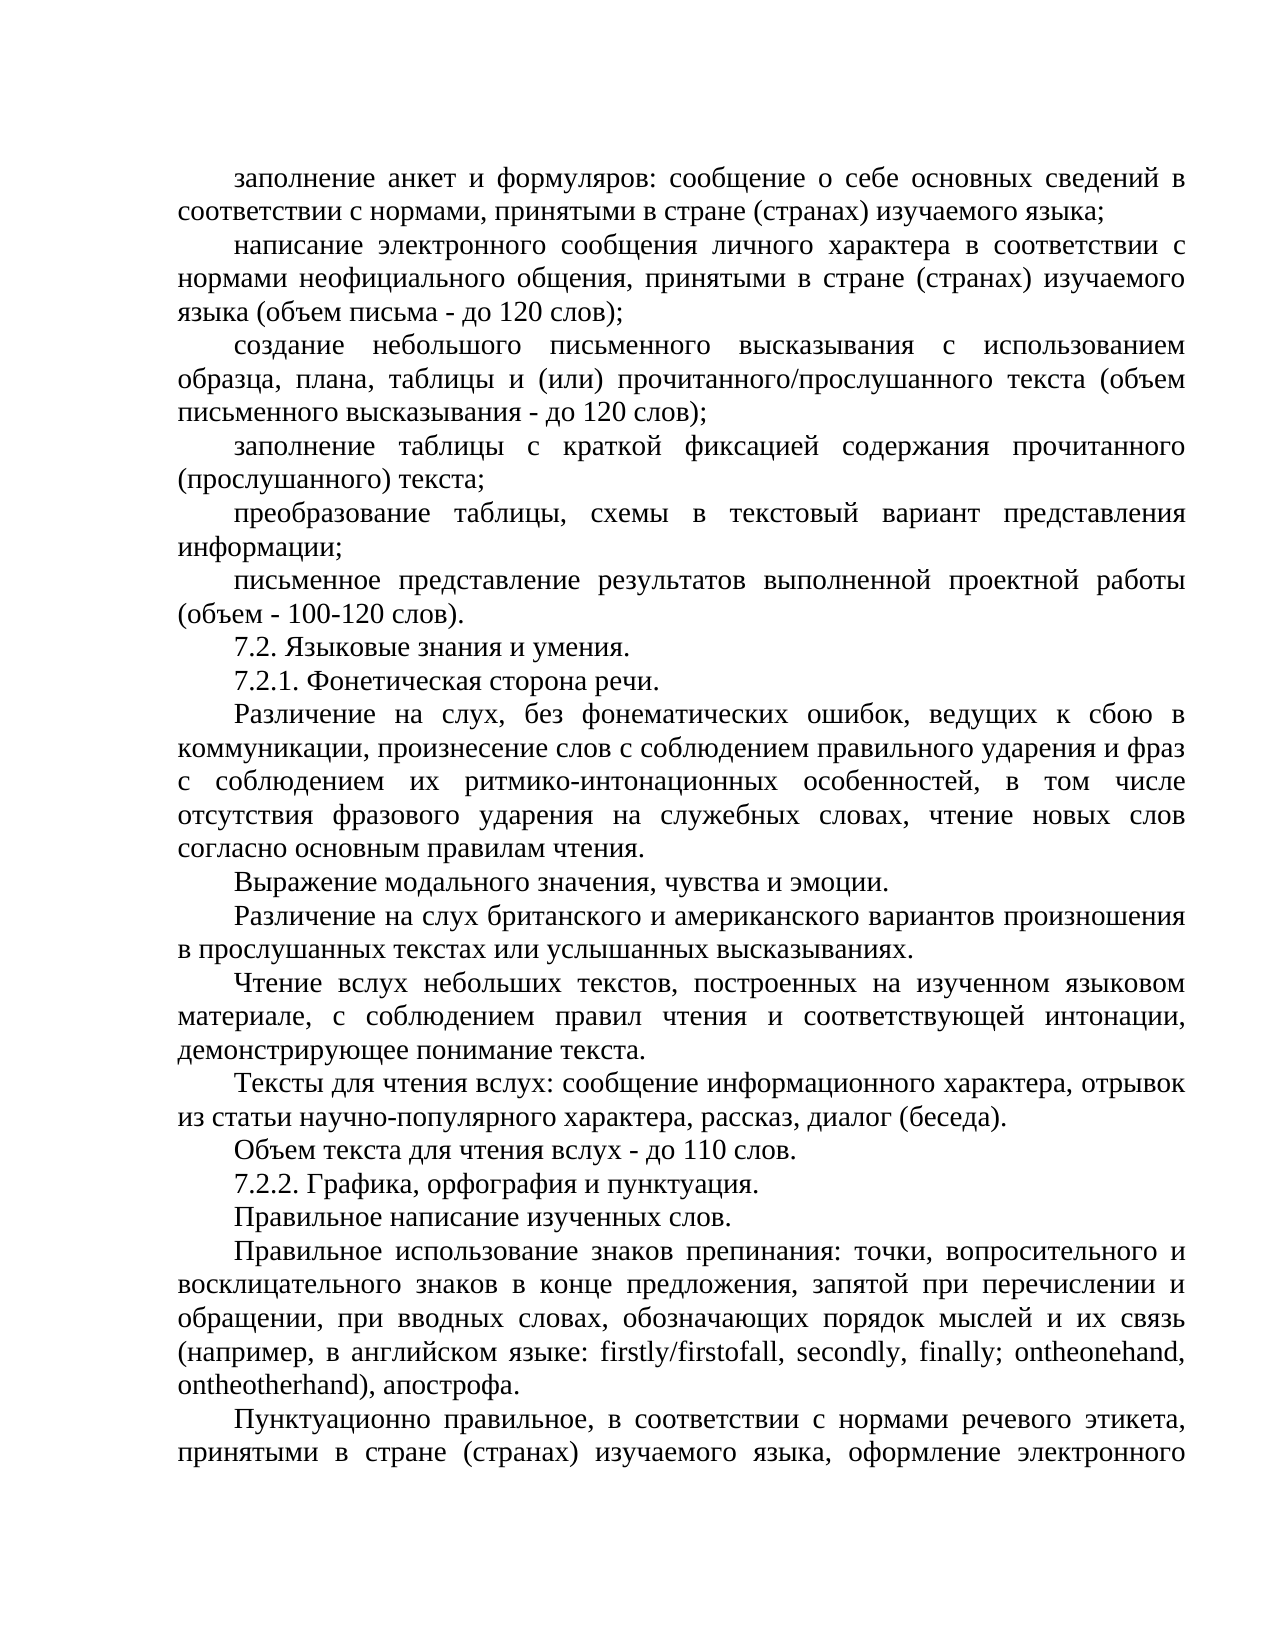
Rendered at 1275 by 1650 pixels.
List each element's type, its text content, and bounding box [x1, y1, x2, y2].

text Выражение модального значения, чувства и эмоции. [177, 864, 1186, 898]
text 7.2.2. Графика, орфография и пунктуация. [177, 1166, 1186, 1199]
text заполнение анкет и формуляров: сообщение о себе основных сведений в соответствии с нормами, принятыми в стране (странах) изучаемого языка; [177, 160, 1186, 227]
text Правильное использование знаков препинания: точки, вопросительного и восклицательного знаков в конце предложения, запятой при перечислении и обращении, при вводных словах, обозначающих порядок мыслей и их связь (например, в английском языке: firstly/firstofall, secondly, finally; ontheonehand, ontheotherhand), апострофа. [177, 1233, 1186, 1401]
text 7.2. Языковые знания и умения. [177, 629, 1186, 663]
text заполнение таблицы с краткой фиксацией содержания прочитанного (прослушанного) текста; [177, 428, 1186, 495]
text написание электронного сообщения личного характера в соответствии с нормами неофициального общения, принятыми в стране (странах) изучаемого языка (объем письма - до 120 слов); [177, 227, 1186, 327]
text Чтение вслух небольших текстов, построенных на изученном языковом материале, с соблюдением правил чтения и соответствующей интонации, демонстрирующее понимание текста. [177, 965, 1186, 1065]
text Различение на слух британского и американского вариантов произношения в прослушанных текстах или услышанных высказываниях. [177, 898, 1186, 965]
text преобразование таблицы, схемы в текстовый вариант представления информации; [177, 495, 1186, 562]
text Правильное написание изученных слов. [177, 1199, 1186, 1233]
text Тексты для чтения вслух: сообщение информационного характера, отрывок из статьи научно-популярного характера, рассказ, диалог (беседа). [177, 1065, 1186, 1132]
text Объем текста для чтения вслух - до 110 слов. [177, 1132, 1186, 1166]
text письменное представление результатов выполненной проектной работы (объем - 100-120 слов). [177, 562, 1186, 629]
text Различение на слух, без фонематических ошибок, ведущих к сбою в коммуникации, произнесение слов с соблюдением правильного ударения и фраз с соблюдением их ритмико-интонационных особенностей, в том числе отсутствия фразового ударения на служебных словах, чтение новых слов согласно основным правилам чтения. [177, 696, 1186, 864]
text 7.2.1. Фонетическая сторона речи. [177, 663, 1186, 696]
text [177, 1401, 1186, 1468]
text создание небольшого письменного высказывания с использованием образца, плана, таблицы и (или) прочитанного/прослушанного текста (объем письменного высказывания - до 120 слов); [177, 327, 1186, 428]
